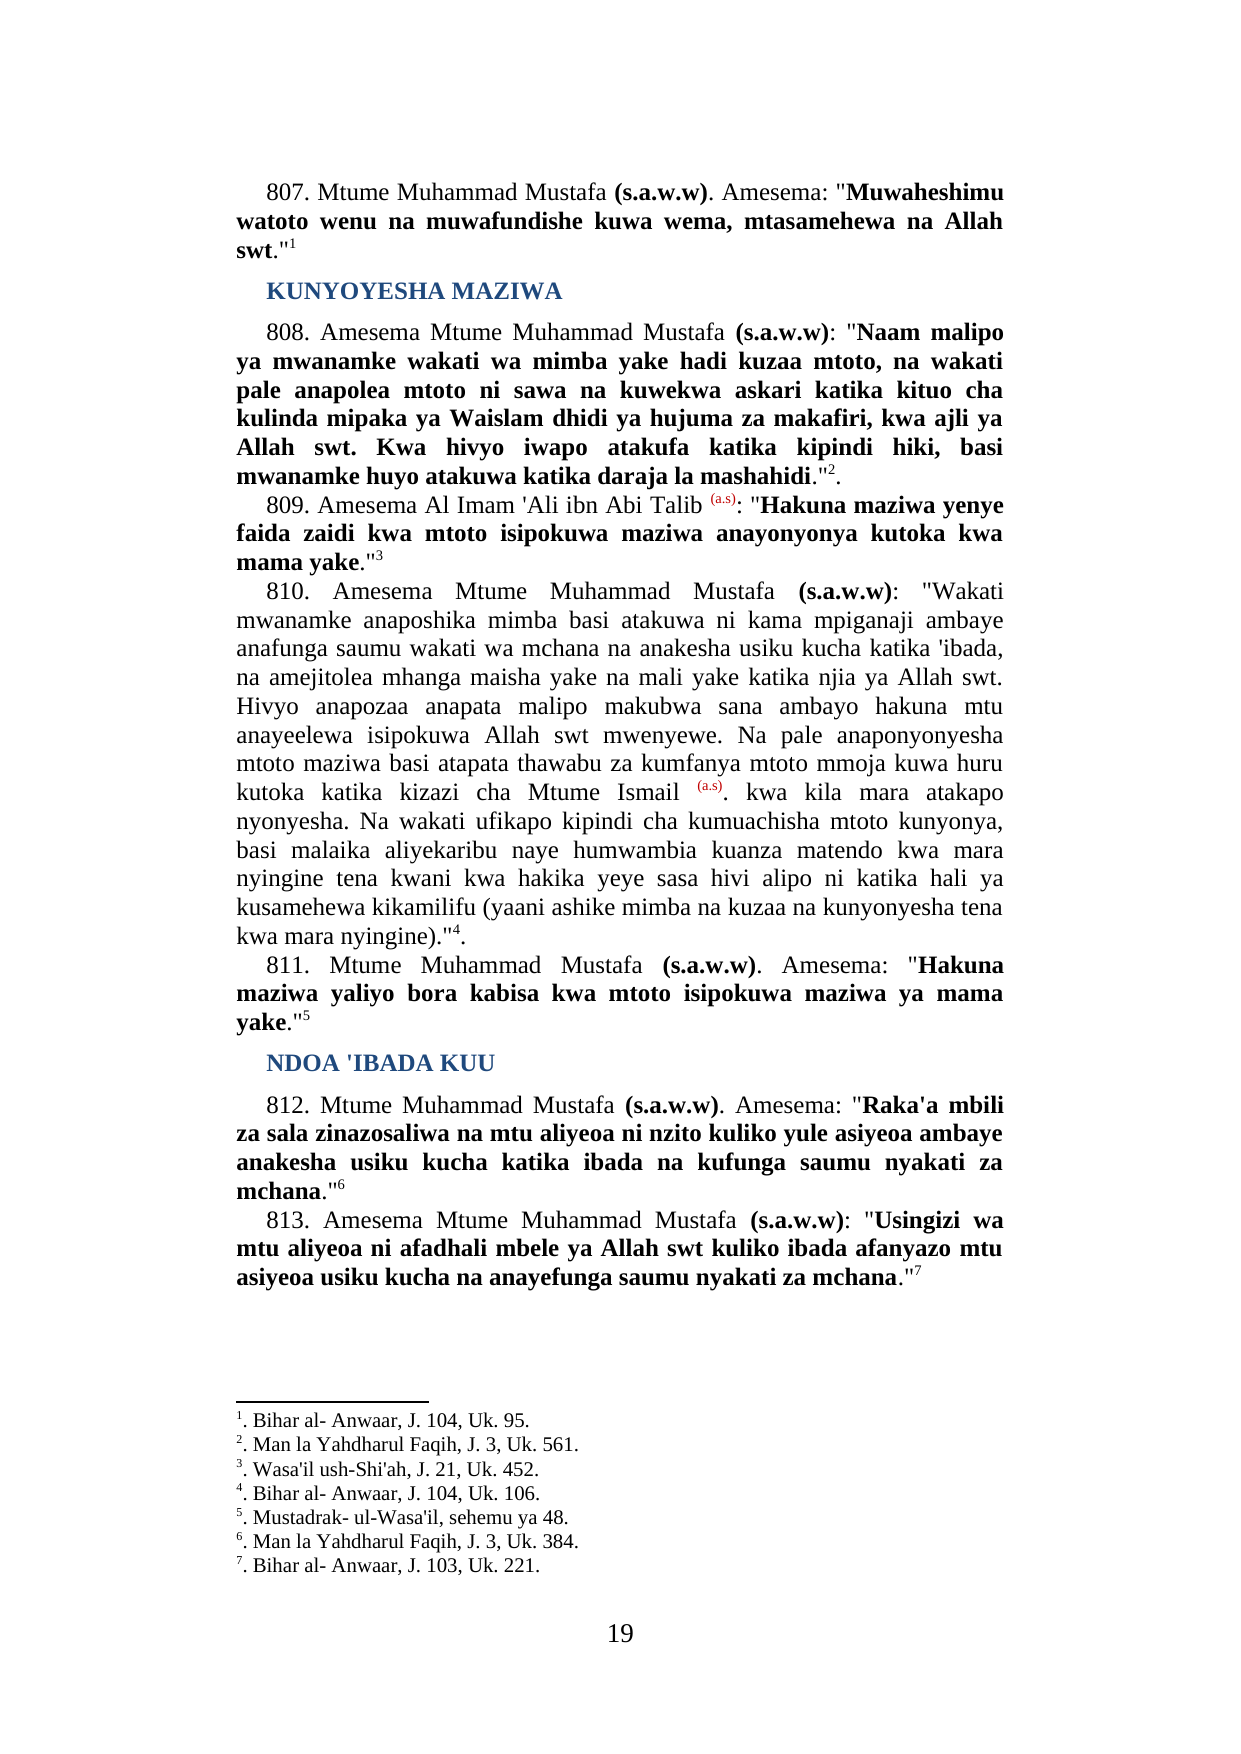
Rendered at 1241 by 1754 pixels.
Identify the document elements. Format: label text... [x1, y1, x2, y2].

text 809. Amesema Al Imam 'Ali ibn Abi Talib (a.s): "Hakuna maziwa yenye faida zaidi kwa mtoto isipokuwa maziwa anayonyonya kutoka kwa mama yake." [236, 490, 1004, 576]
subtitle KUNYOYESHA MAZIWA [236, 276, 1004, 305]
subtitle NDOA 'IBADA KUU [236, 1048, 1004, 1077]
text 810. Amesema Mtume Muhammad Mustafa (s.a.w.w): "Wakati mwanamke anaposhika mimba basi atakuwa ni kama mpiganaji ambaye anafunga saumu wakati wa mchana na anakesha usiku kucha katika 'ibada, na amejitolea mhanga maisha yake na mali yake katika njia ya Allah swt. Hivyo anapozaa anapata malipo makubwa sana ambayo hakuna mtu anayeelewa isipokuwa Allah swt mwenyewe. Na pale anaponyonyesha mtoto maziwa basi atapata thawabu za kumfanya mtoto mmoja kuwa huru kutoka katika kizazi cha Mtume Ismail (a.s). kwa kila mara atakapo nyonyesha. Na wakati ufikapo kipindi cha kumuachisha mtoto kunyonya, basi malaika aliyekaribu naye humwambia kuanza matendo kwa mara nyingine tena kwani kwa hakika yeye sasa hivi alipo ni katika hali ya kusamehewa kikamilifu (yaani ashike mimba na kuzaa na kunyonyesha tena kwa mara nyingine).". [236, 576, 1004, 950]
text 808. Amesema Mtume Muhammad Mustafa (s.a.w.w): "Naam malipo ya mwanamke wakati wa mimba yake hadi kuzaa mtoto, na wakati pale anapolea mtoto ni sawa na kuwekwa askari katika kituo cha kulinda mipaka ya Waislam dhidi ya hujuma za makafiri, kwa ajli ya Allah swt. Kwa hivyo iwapo atakufa katika kipindi hiki, basi mwanamke huyo atakuwa katika daraja la mashahidi.". [236, 317, 1004, 490]
text 807. Mtume Muhammad Mustafa (s.a.w.w). Amesema: "Muwaheshimu watoto wenu na muwafundishe kuwa wema, mtasamehewa na Allah swt." [236, 177, 1004, 263]
text 812. Mtume Muhammad Mustafa (s.a.w.w). Amesema: "Raka'a mbili za sala zinazosaliwa na mtu aliyeoa ni nzito kuliko yule asiyeoa ambaye anakesha usiku kucha katika ibada na kufunga saumu nyakati za mchana." [236, 1090, 1004, 1205]
text 811. Mtume Muhammad Mustafa (s.a.w.w). Amesema: "Hakuna maziwa yaliyo bora kabisa kwa mtoto isipokuwa maziwa ya mama yake." [236, 950, 1004, 1036]
text 813. Amesema Mtume Muhammad Mustafa (s.a.w.w): "Usingizi wa mtu aliyeoa ni afadhali mbele ya Allah swt kuliko ibada afanyazo mtu asiyeoa usiku kucha na anayefunga saumu nyakati za mchana." [236, 1205, 1004, 1291]
